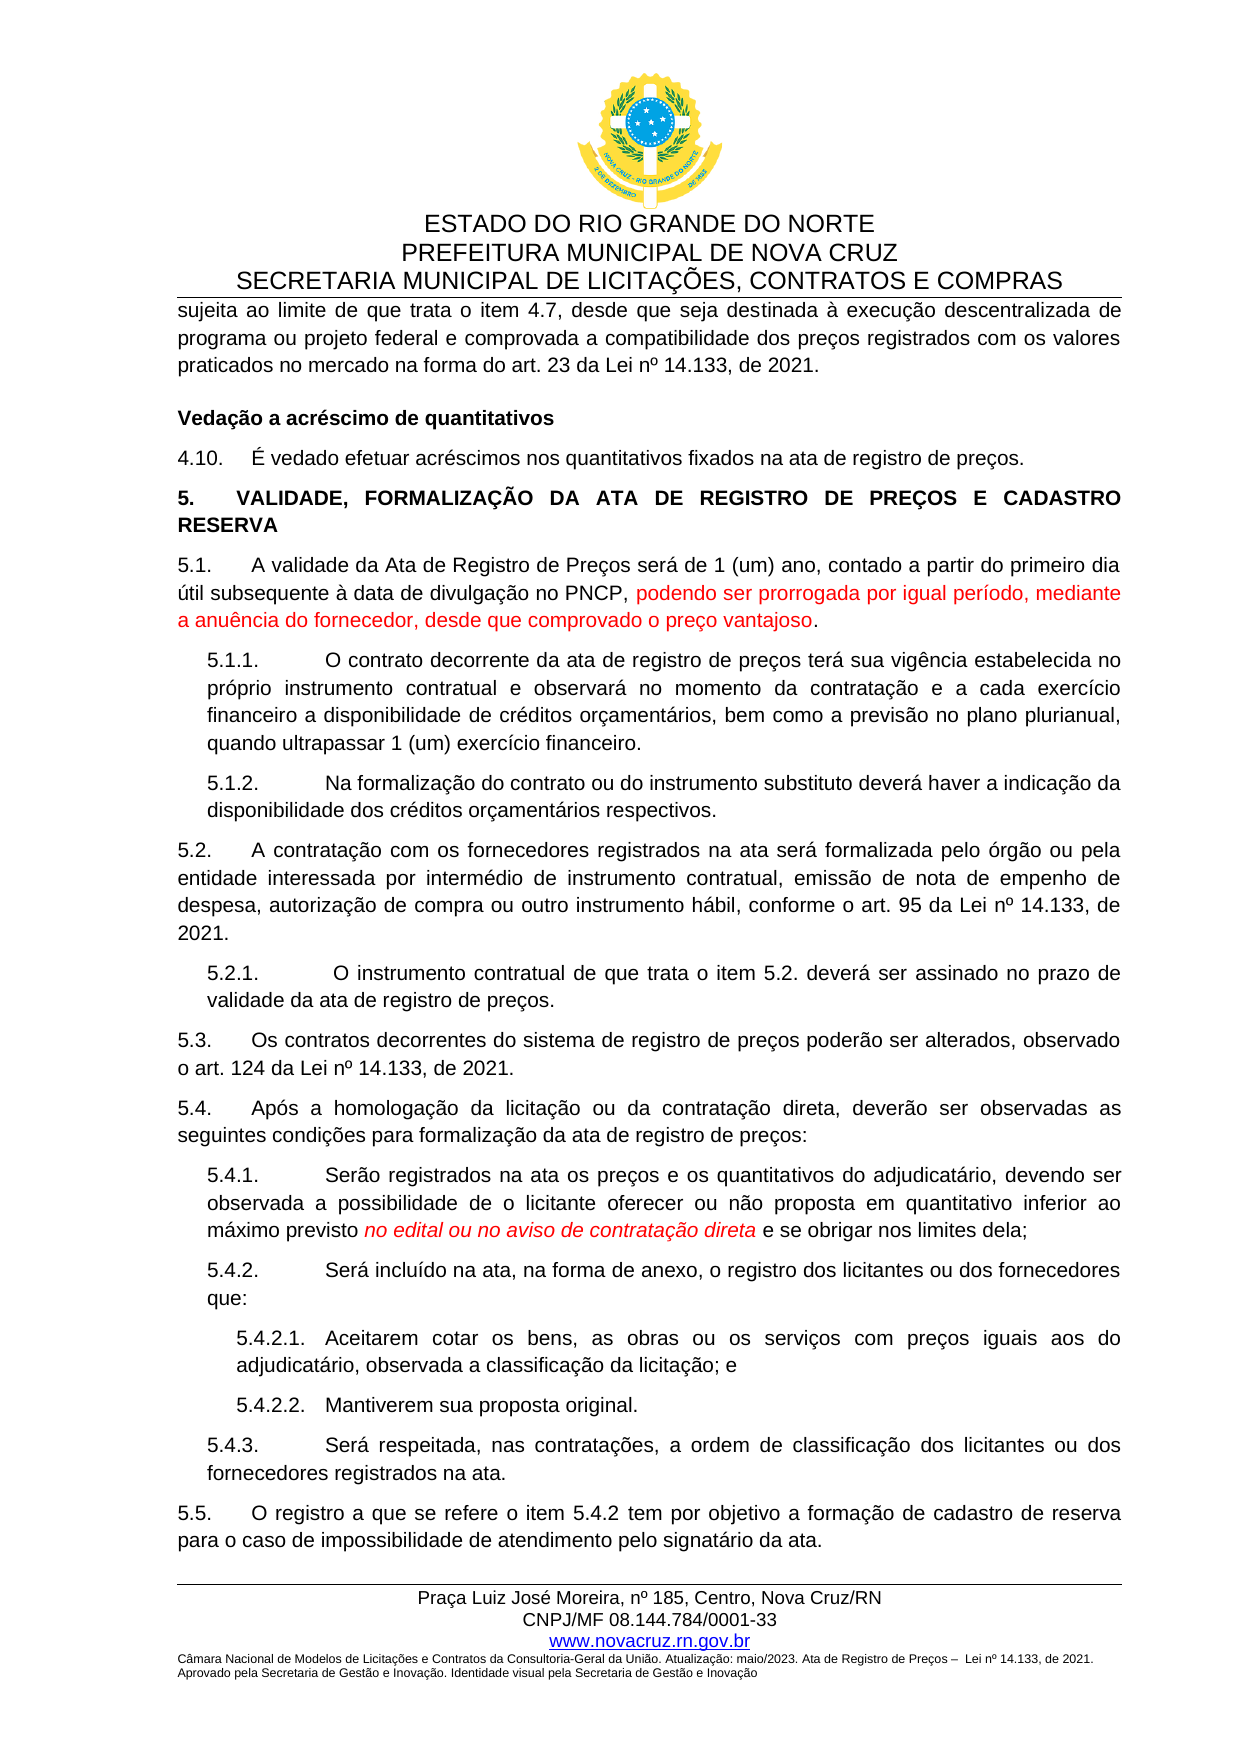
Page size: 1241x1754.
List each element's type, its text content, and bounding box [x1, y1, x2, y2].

text Aceitarem cotar os bens, as obras ou os serviços com preços iguais aos do adjudicatário, observada a classificação da licitação; e [236, 1326, 1122, 1377]
picture [577, 73, 723, 209]
text A validade da Ata de Registro de Preços será de 1 (um) ano, contado a partir do primeiro dia útil subsequente à data de divulgação no PNCP, podendo ser prorrogada por igual período, mediante a anuência do fornecedor, desde que comprovado o preço vantajoso. [177, 553, 1122, 632]
text Será incluído na ata, na forma de anexo, o registro dos licitantes ou dos fornecedores que: [207, 1258, 1122, 1309]
text Mantiverem sua proposta original. [236, 1393, 1122, 1417]
text Será respeitada, nas contratações, a ordem de classificação dos licitantes ou dos fornecedores registrados na ata. [207, 1433, 1122, 1484]
text O instrumento contratual de que trata o item 5.2. deverá ser assinado no prazo de validade da ata de registro de preços. [207, 961, 1122, 1012]
text Serão registrados na ata os preços e os quantitativos do adjudicatário, devendo ser observada a possibilidade de o licitante oferecer ou não proposta em quantitativo inferior ao máximo previsto no edital ou no aviso de contratação direta e se obrigar nos limites dela; [207, 1163, 1122, 1242]
text Vedação a acréscimo de quantitativos [177, 406, 1122, 429]
text É vedado efetuar acréscimos nos quantitativos fixados na ata de registro de preços. [177, 446, 1122, 469]
text Após a homologação da licitação ou da contratação direta, deverão ser observadas as seguintes condições para formalização da ata de registro de preços: [177, 1096, 1122, 1147]
text Os contratos decorrentes do sistema de registro de preços poderão ser alterados, observado o art. 124 da Lei nº 14.133, de 2021. [177, 1028, 1122, 1079]
text Na formalização do contrato ou do instrumento substituto deverá haver a indicação da disponibilidade dos créditos orçamentários respectivos. [207, 771, 1122, 822]
text O registro a que se refere o item 5.4.2 tem por objetivo a formação de cadastro de reserva para o caso de impossibilidade de atendimento pelo signatário da ata. [177, 1501, 1122, 1552]
text VALIDADE, FORMALIZAÇÃO DA ATA DE REGISTRO DE PREÇOS E CADASTRO RESERVA [177, 486, 1122, 537]
text O contrato decorrente da ata de registro de preços terá sua vigência estabelecida no próprio instrumento contratual e observará no momento da contratação e a cada exercício financeiro a disponibilidade de créditos orçamentários, bem como a previsão no plano plurianual, quando ultrapassar 1 (um) exercício financeiro. [207, 648, 1122, 754]
text A contratação com os fornecedores registrados na ata será formalizada pelo órgão ou pela entidade interessada por intermédio de instrumento contratual, emissão de nota de empenho de despesa, autorização de compra ou outro instrumento hábil, conforme o art. 95 da Lei nº 14.133, de 2021. [177, 838, 1122, 944]
